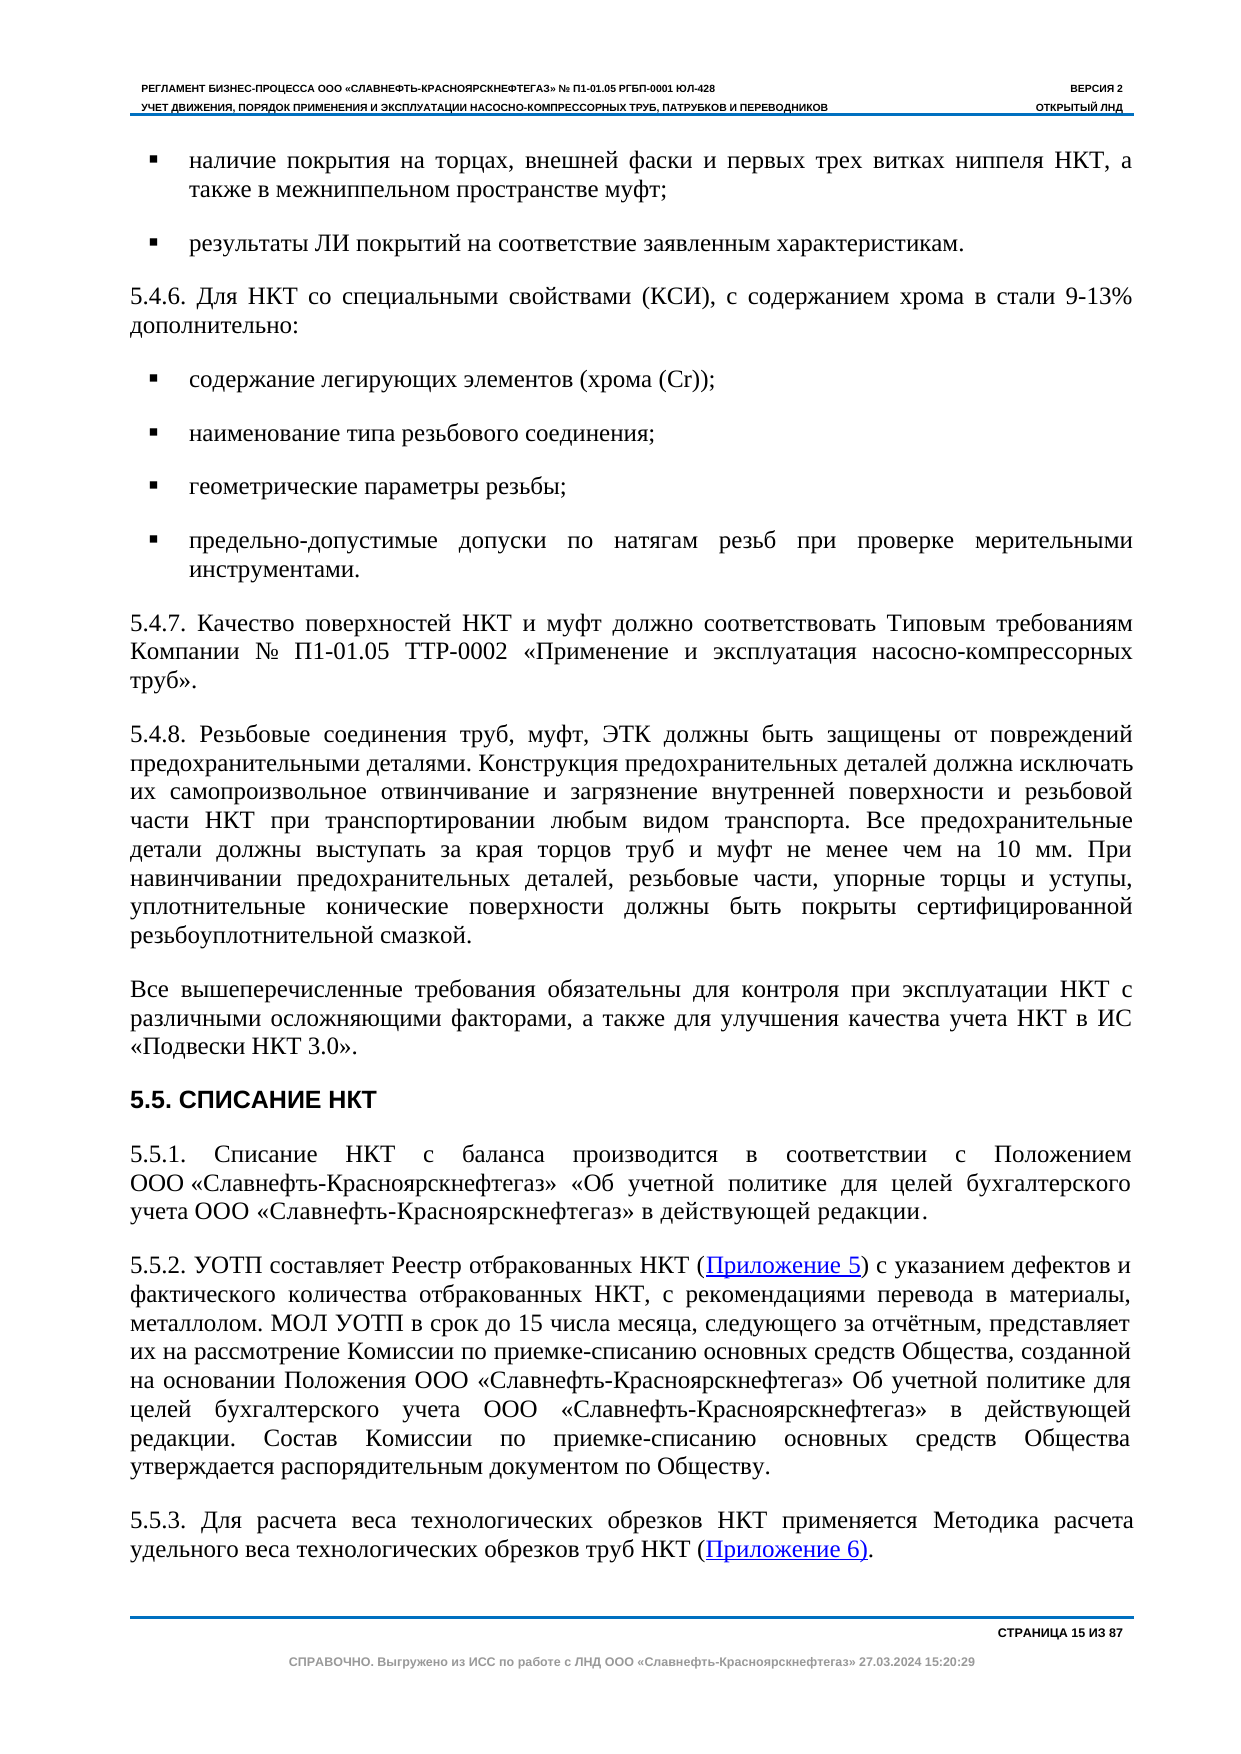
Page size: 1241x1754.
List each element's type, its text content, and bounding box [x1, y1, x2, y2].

list предельно-допустимые допуски по натягам резьб при проверке мерительными инструментами. [148, 525, 1134, 583]
text 5.4.7. Качество поверхностей НКТ и муфт должно соответствовать Типовым требованиям Компании № П1-01.05 ТТР-0002 «Применение и эксплуатация насосно-компрессорных труб». [130, 608, 1134, 694]
text 5.5.1. Списание НКТ с баланса производится в соответствии с Положением ООО «Славнефть-Красноярскнефтегаз» «Об учетной политике для целей бухгалтерского учета ООО «Славнефть-Красноярскнефтегаз» в действующей редакции. [130, 1139, 1131, 1225]
text 5.4.8. Резьбовые соединения труб, муфт, ЭТК должны быть защищены от повреждений предохранительными деталями. Конструкция предохранительных деталей должна исключать их самопроизвольное отвинчивание и загрязнение внутренней поверхности и резьбовой части НКТ при транспортировании любым видом транспорта. Все предохранительные детали должны выступать за края торцов труб и муфт не менее чем на 10 мм. При навинчивании предохранительных деталей, резьбовые части, упорные торцы и уступы, уплотнительные конические поверхности должны быть покрыты сертифицированной резьбоуплотнительной смазкой. [130, 719, 1134, 949]
list содержание легирующих элементов (хрома (Cr)); [148, 364, 1134, 393]
text 5.4.6. Для НКТ со специальными свойствами (КСИ), с содержанием хрома в стали 9-13% дополнительно: [130, 281, 1134, 339]
list геометрические параметры резьбы; [148, 471, 1134, 500]
text 5.5.3. Для расчета веса технологических обрезков НКТ применяется Методика расчета удельного веса технологических обрезков труб НКТ (Приложение 6). [130, 1505, 1134, 1563]
text Все вышеперечисленные требования обязательны для контроля при эксплуатации НКТ с различными осложняющими факторами, а также для улучшения качества учета НКТ в ИС «Подвески НКТ 3.0». [130, 974, 1134, 1060]
list наименование типа резьбового соединения; [148, 418, 1134, 446]
list наличие покрытия на торцах, внешней фаски и первых трех витках ниппеля НКТ, а также в межниппельном пространстве муфт; [148, 145, 1134, 203]
subtitle 5.5. СПИСАНИЕ НКТ [130, 1085, 1134, 1114]
list результаты ЛИ покрытий на соответствие заявленным характеристикам. [148, 228, 1134, 256]
text 5.5.2. УОТП составляет Реестр отбракованных НКТ (Приложение 5) с указанием дефектов и фактического количества отбракованных НКТ, с рекомендациями перевода в материалы, металлолом. МОЛ УОТП в срок до 15 числа месяца, следующего за отчётным, представляет их на рассмотрение Комиссии по приемке-списанию основных средств Общества, созданной на основании Положения ООО «Славнефть-Красноярскнефтегаз» Об учетной политике для целей бухгалтерского учета ООО «Славнефть-Красноярскнефтегаз» в действующей редакции. Состав Комиссии по приемке-списанию основных средств Общества утверждается распорядительным документом по Обществу. [130, 1250, 1131, 1480]
